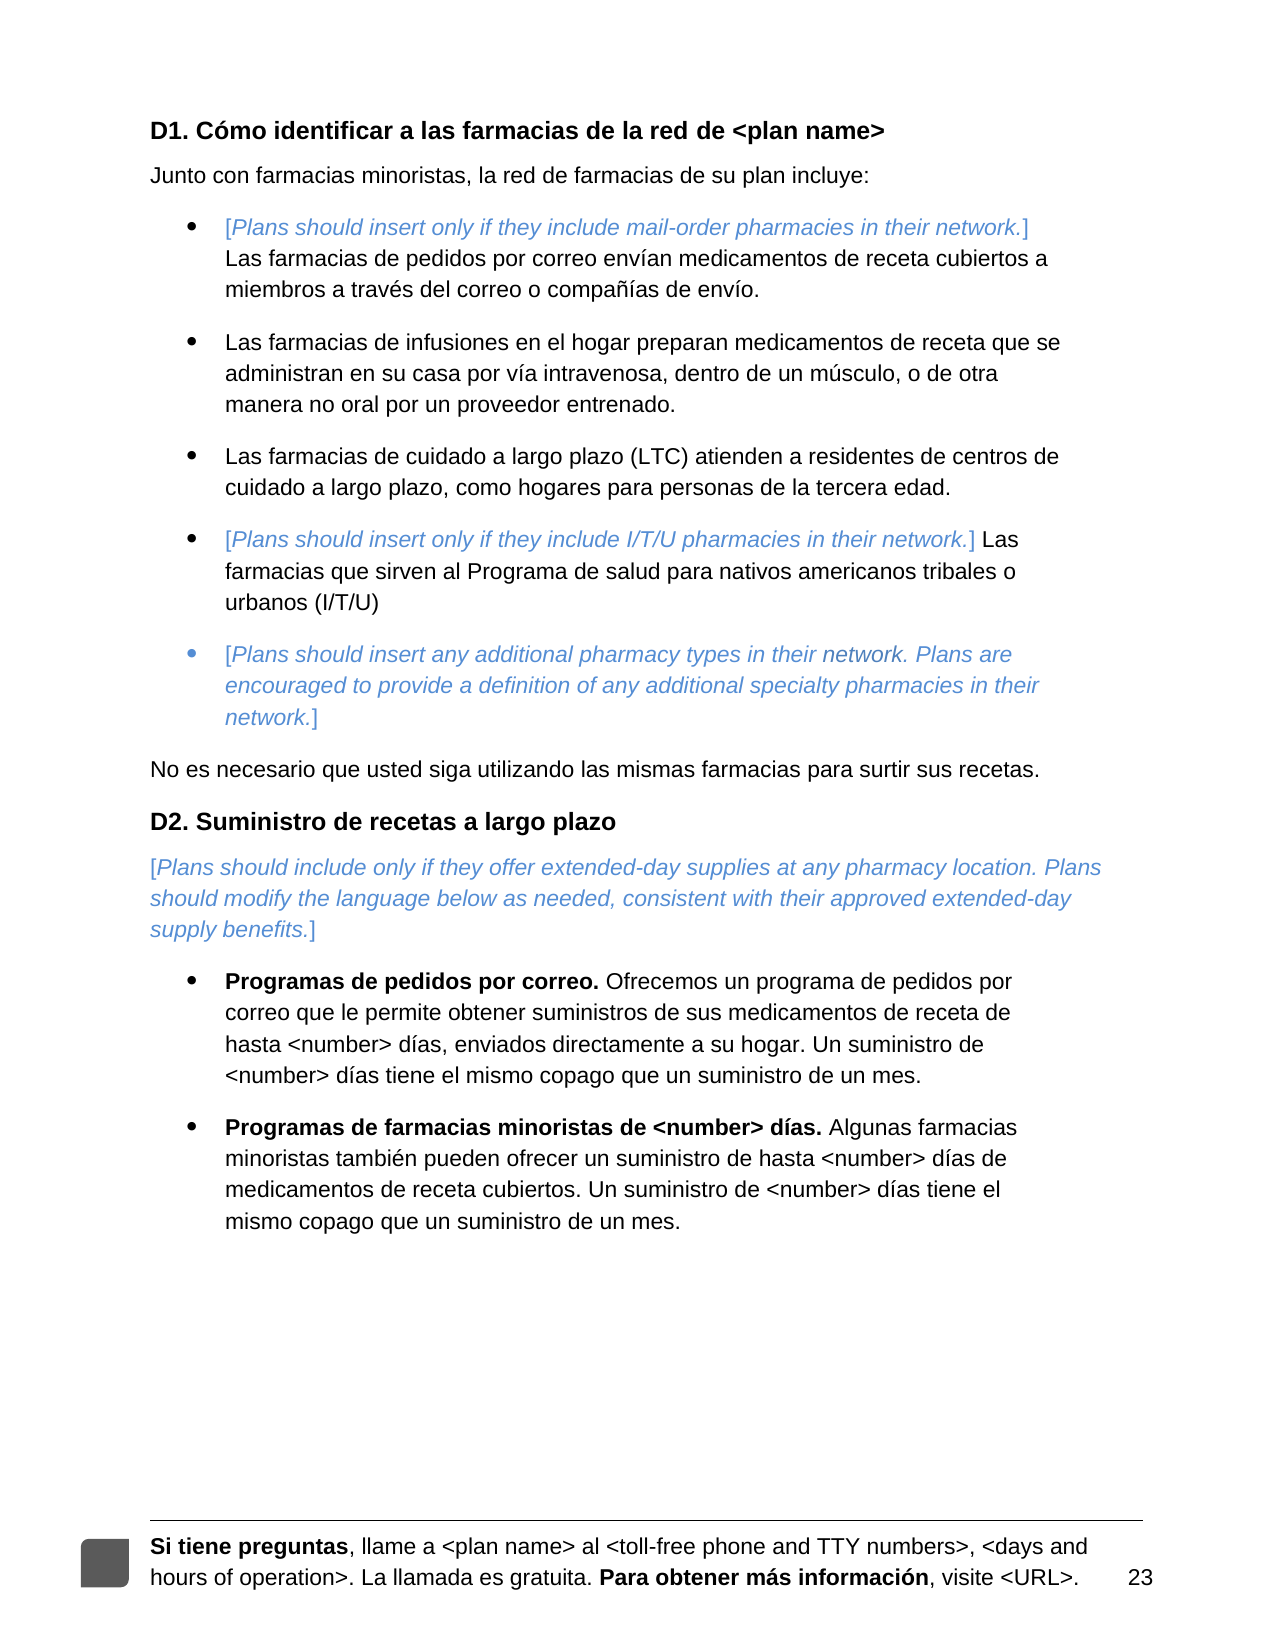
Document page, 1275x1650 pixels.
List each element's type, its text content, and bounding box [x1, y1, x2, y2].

subtitle D1. Cómo identificar a las farmacias de la red de <plan name> [150, 112, 1068, 146]
list Programas de pedidos por correo. Ofrecemos un programa de pedidos por correo que le permite obtener suministros de sus medicamentos de receta de hasta <number> días, enviados directamente a su hogar. Un suministro de <number> días tiene el mismo copago que un suministro de un mes. [187, 964, 1068, 1089]
text Junto con farmacias minoristas, la red de farmacias de su plan incluye: [150, 158, 1143, 189]
list Programas de farmacias minoristas de <number> días. Algunas farmacias minoristas también pueden ofrecer un suministro de hasta <number> días de medicamentos de receta cubiertos. Un suministro de <number> días tiene el mismo copago que un suministro de un mes. [187, 1110, 1068, 1235]
list No es necesario que usted siga utilizando las mismas farmacias para surtir sus recetas. [150, 752, 1143, 783]
list [Plans should insert any additional pharmacy types in their network. Plans are encouraged to provide a definition of any additional specialty pharmacies in their network.] [187, 637, 1068, 731]
text [Plans should include only if they offer extended-day supplies at any pharmacy location. Plans should modify the language below as needed, consistent with their approved extended-day supply benefits.] [150, 850, 1143, 944]
list [Plans should insert only if they include mail-order pharmacies in their network.] Las farmacias de pedidos por correo envían medicamentos de receta cubiertos a miembros a través del correo o compañías de envío. [187, 210, 1068, 304]
list Las farmacias de infusiones en el hogar preparan medicamentos de receta que se administran en su casa por vía intravenosa, dentro de un músculo, o de otra manera no oral por un proveedor entrenado. [187, 325, 1068, 419]
list [Plans should insert only if they include I/T/U pharmacies in their network.] Las farmacias que sirven al Programa de salud para nativos americanos tribales o urbanos (I/T/U) [187, 523, 1068, 617]
subtitle D2. Suministro de recetas a largo plazo [150, 804, 1068, 837]
list Las farmacias de cuidado a largo plazo (LTC) atienden a residentes de centros de cuidado a largo plazo, como hogares para personas de la tercera edad. [187, 439, 1068, 502]
